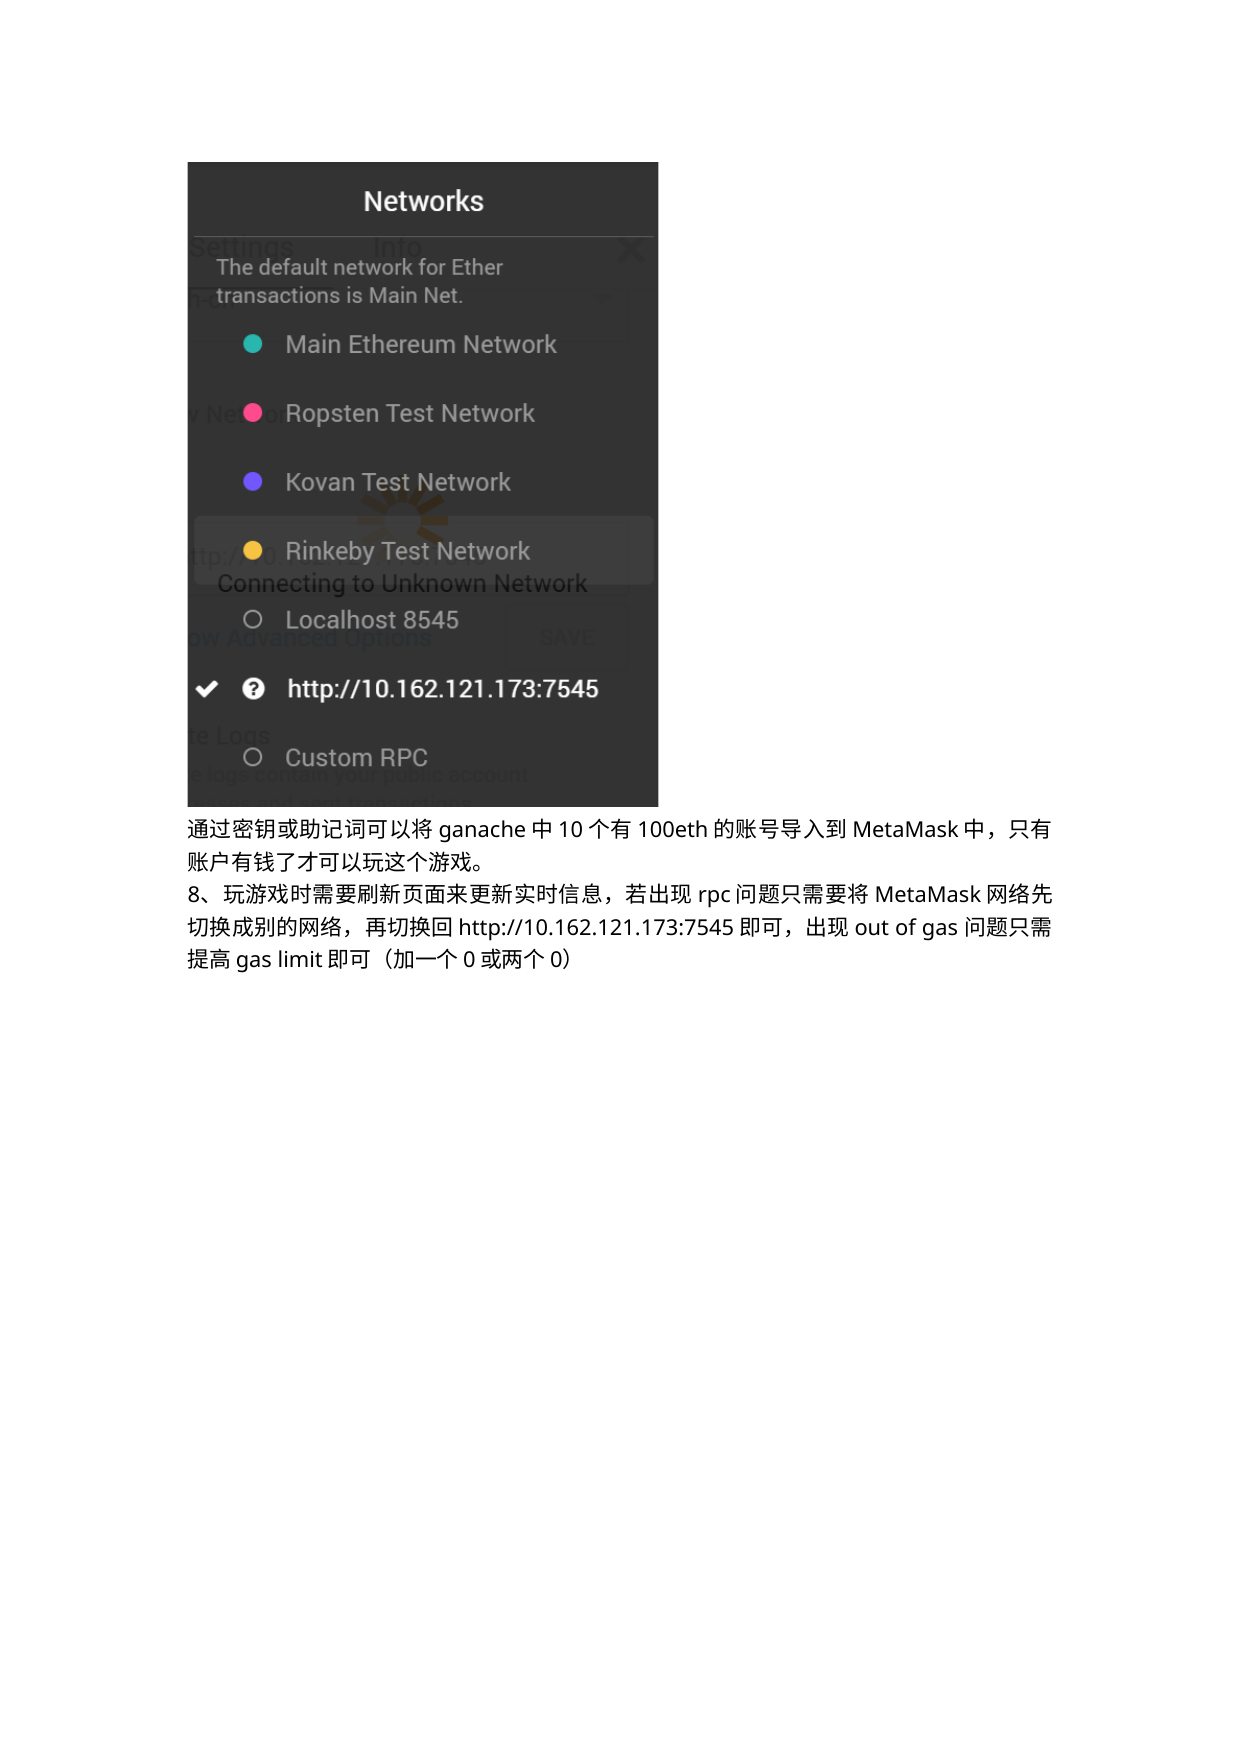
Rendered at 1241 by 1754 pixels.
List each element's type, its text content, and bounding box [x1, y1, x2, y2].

picture [187, 162, 659, 807]
text 8、玩游戏时需要刷新页面来更新实时信息，若出现rpc问题只需要将MetaMask网络先切换成别的网络，再切换回http://10.162.121.173:7545即可，出现out of gas 问题只需提高gas limit即可（加一个0或两个0） [187, 877, 1053, 974]
text 通过密钥或助记词可以将ganache中10个有100eth的账号导入到MetaMask中，只有账户有钱了才可以玩这个游戏。 [187, 812, 1053, 877]
